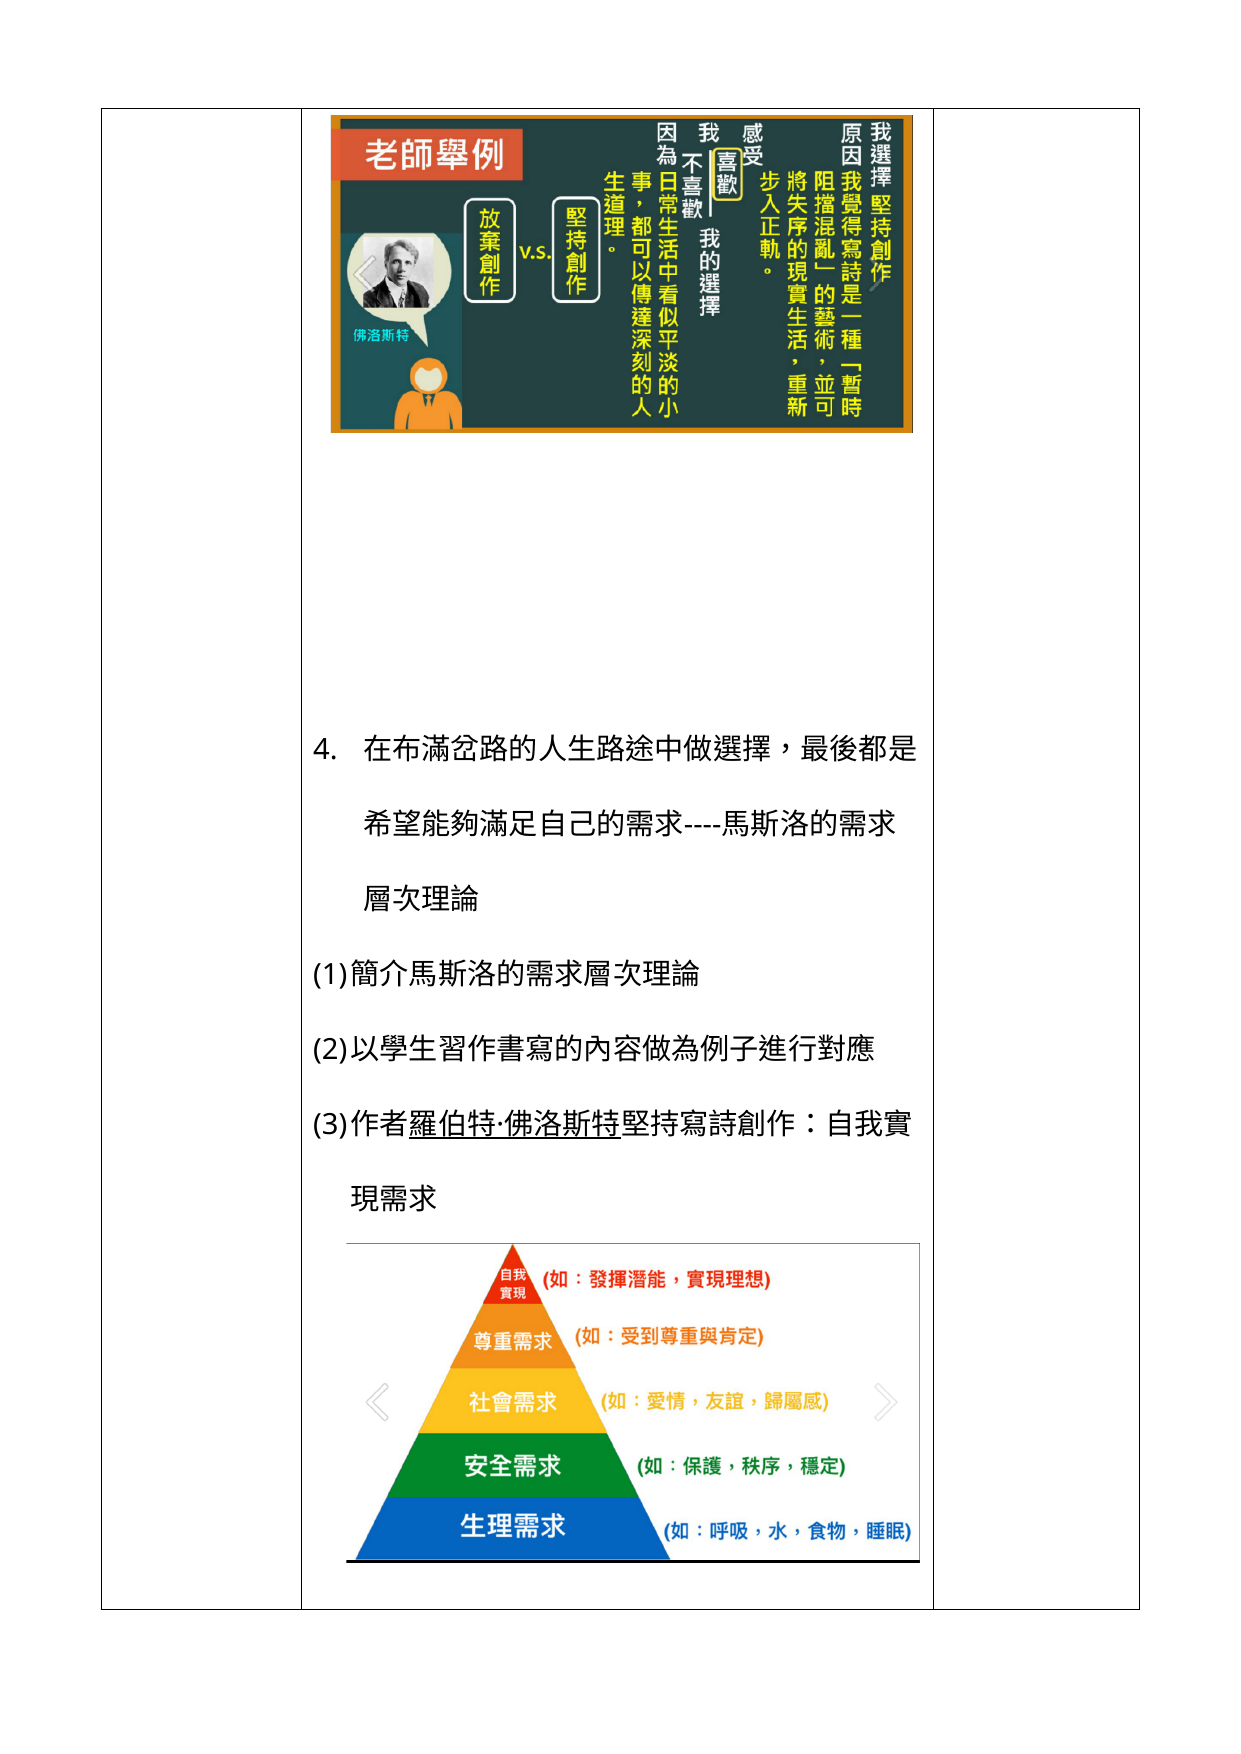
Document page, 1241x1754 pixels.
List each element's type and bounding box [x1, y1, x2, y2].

table_cell [102, 109, 301, 1609]
picture [346, 1243, 920, 1563]
table_cell [934, 109, 1139, 1609]
picture [330, 115, 913, 433]
table_cell [302, 109, 933, 1609]
